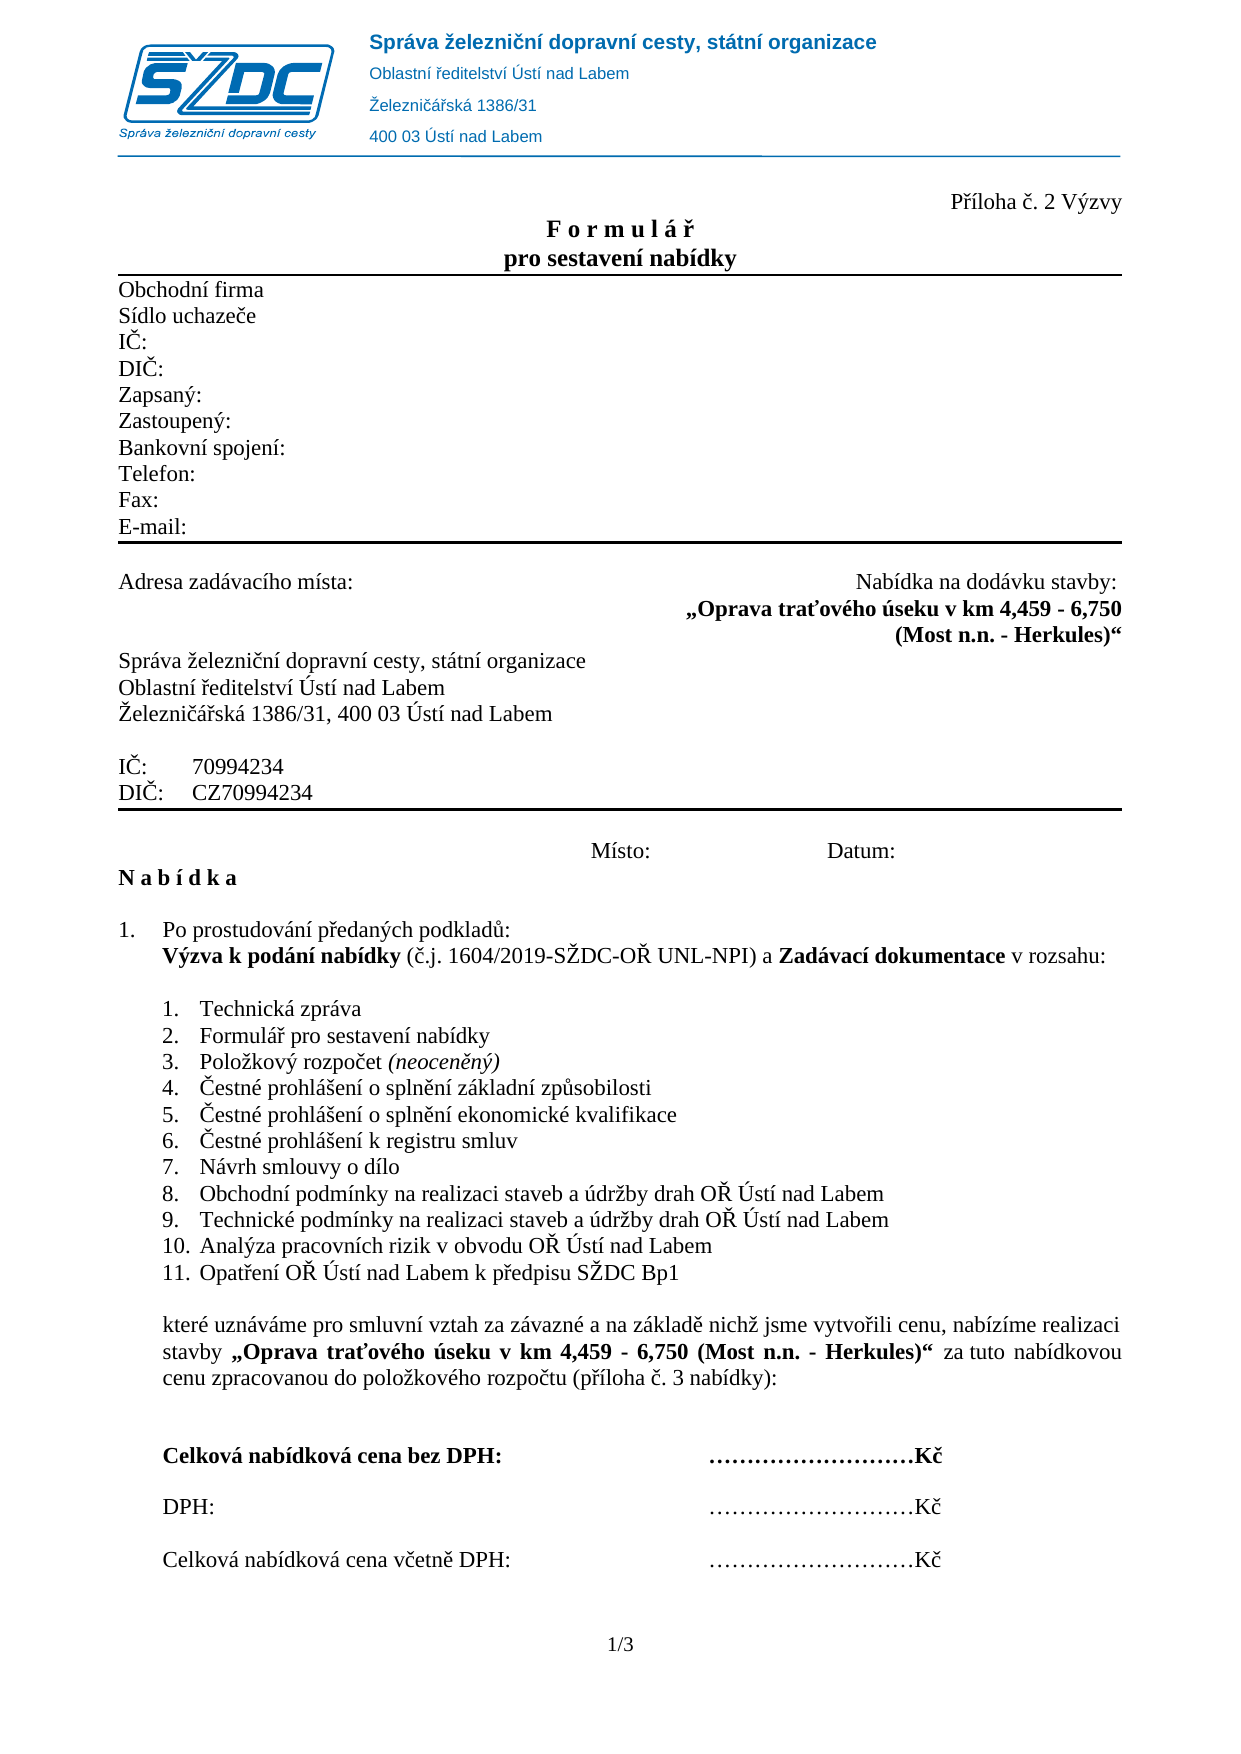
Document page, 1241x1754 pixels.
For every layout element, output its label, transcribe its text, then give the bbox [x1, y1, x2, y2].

text DIČ: [118, 355, 1122, 381]
list Po prostudování předaných podkladů: [118, 916, 1122, 943]
text (Most n.n. - Herkules)“ [532, 621, 1122, 647]
text DIČ: CZ70994234 [118, 779, 1122, 808]
text Příloha č. 2 Výzvy [118, 188, 1122, 214]
list Celková nabídková cena bez DPH: ………………………Kč [162, 1442, 1122, 1468]
text Zapsaný: [118, 381, 1122, 407]
text N a b í d k a [118, 863, 1122, 890]
text Železničářská 1386/31, 400 03 Ústí nad Labem [118, 700, 1122, 727]
text Správa železniční dopravní cesty, státní organizace [118, 647, 1122, 674]
text IČ: [118, 328, 1122, 355]
list Čestné prohlášení k registru smluv [162, 1127, 1122, 1153]
list Položkový rozpočet (neoceněný) [162, 1048, 1122, 1074]
list Celková nabídková cena včetně DPH: ………………………Kč [162, 1546, 1122, 1572]
text Adresa zadávacího místa: Nabídka na dodávku stavby: [118, 568, 1122, 595]
list Technické podmínky na realizaci staveb a údržby drah OŘ Ústí nad Labem [162, 1206, 1122, 1232]
list Analýza pracovních rizik v obvodu OŘ Ústí nad Labem [162, 1232, 1122, 1259]
list Opatření OŘ Ústí nad Labem k předpisu SŽDC Bp1 [162, 1259, 1122, 1285]
text Místo: Datum: [591, 837, 1122, 863]
text pro sestavení nabídky [118, 243, 1122, 274]
list Technická zpráva [162, 995, 1122, 1022]
text Zastoupený: [118, 407, 1122, 434]
text Telefon: [118, 460, 1122, 486]
list DPH: ………………………Kč [162, 1493, 1122, 1546]
text „Oprava traťového úseku v km 4,459 - 6,750 [532, 595, 1122, 621]
text E-mail: [118, 513, 1122, 541]
text Oblastní ředitelství Ústí nad Labem [118, 674, 1122, 700]
list Čestné prohlášení o splnění základní způsobilosti [162, 1074, 1122, 1101]
text Sídlo uchazeče [118, 302, 1122, 328]
text Výzva k podání nabídky (č.j. 1604/2019-SŽDC-OŘ UNL-NPI) a Zadávací dokumentace v rozsahu: [162, 943, 1122, 969]
text F o r m u l á ř [118, 214, 1122, 243]
text Bankovní spojení: [118, 434, 1122, 460]
list Obchodní podmínky na realizaci staveb a údržby drah OŘ Ústí nad Labem [162, 1180, 1122, 1206]
text IČ: 70994234 [118, 753, 1122, 779]
text které uznáváme pro smluvní vztah za závazné a na základě nichž jsme vytvořili cenu, nabízíme realizaci stavby „Oprava traťového úseku v km 4,459 - 6,750 (Most n.n. - Herkules)“ za tuto nabídkovou cenu zpracovanou do položkového rozpočtu (příloha č. 3 nabídky): [162, 1312, 1122, 1391]
list Návrh smlouvy o dílo [162, 1153, 1122, 1180]
list Formulář pro sestavení nabídky [162, 1022, 1122, 1048]
text Fax: [118, 486, 1122, 513]
list Čestné prohlášení o splnění ekonomické kvalifikace [162, 1101, 1122, 1127]
text Obchodní firma [118, 276, 1122, 302]
